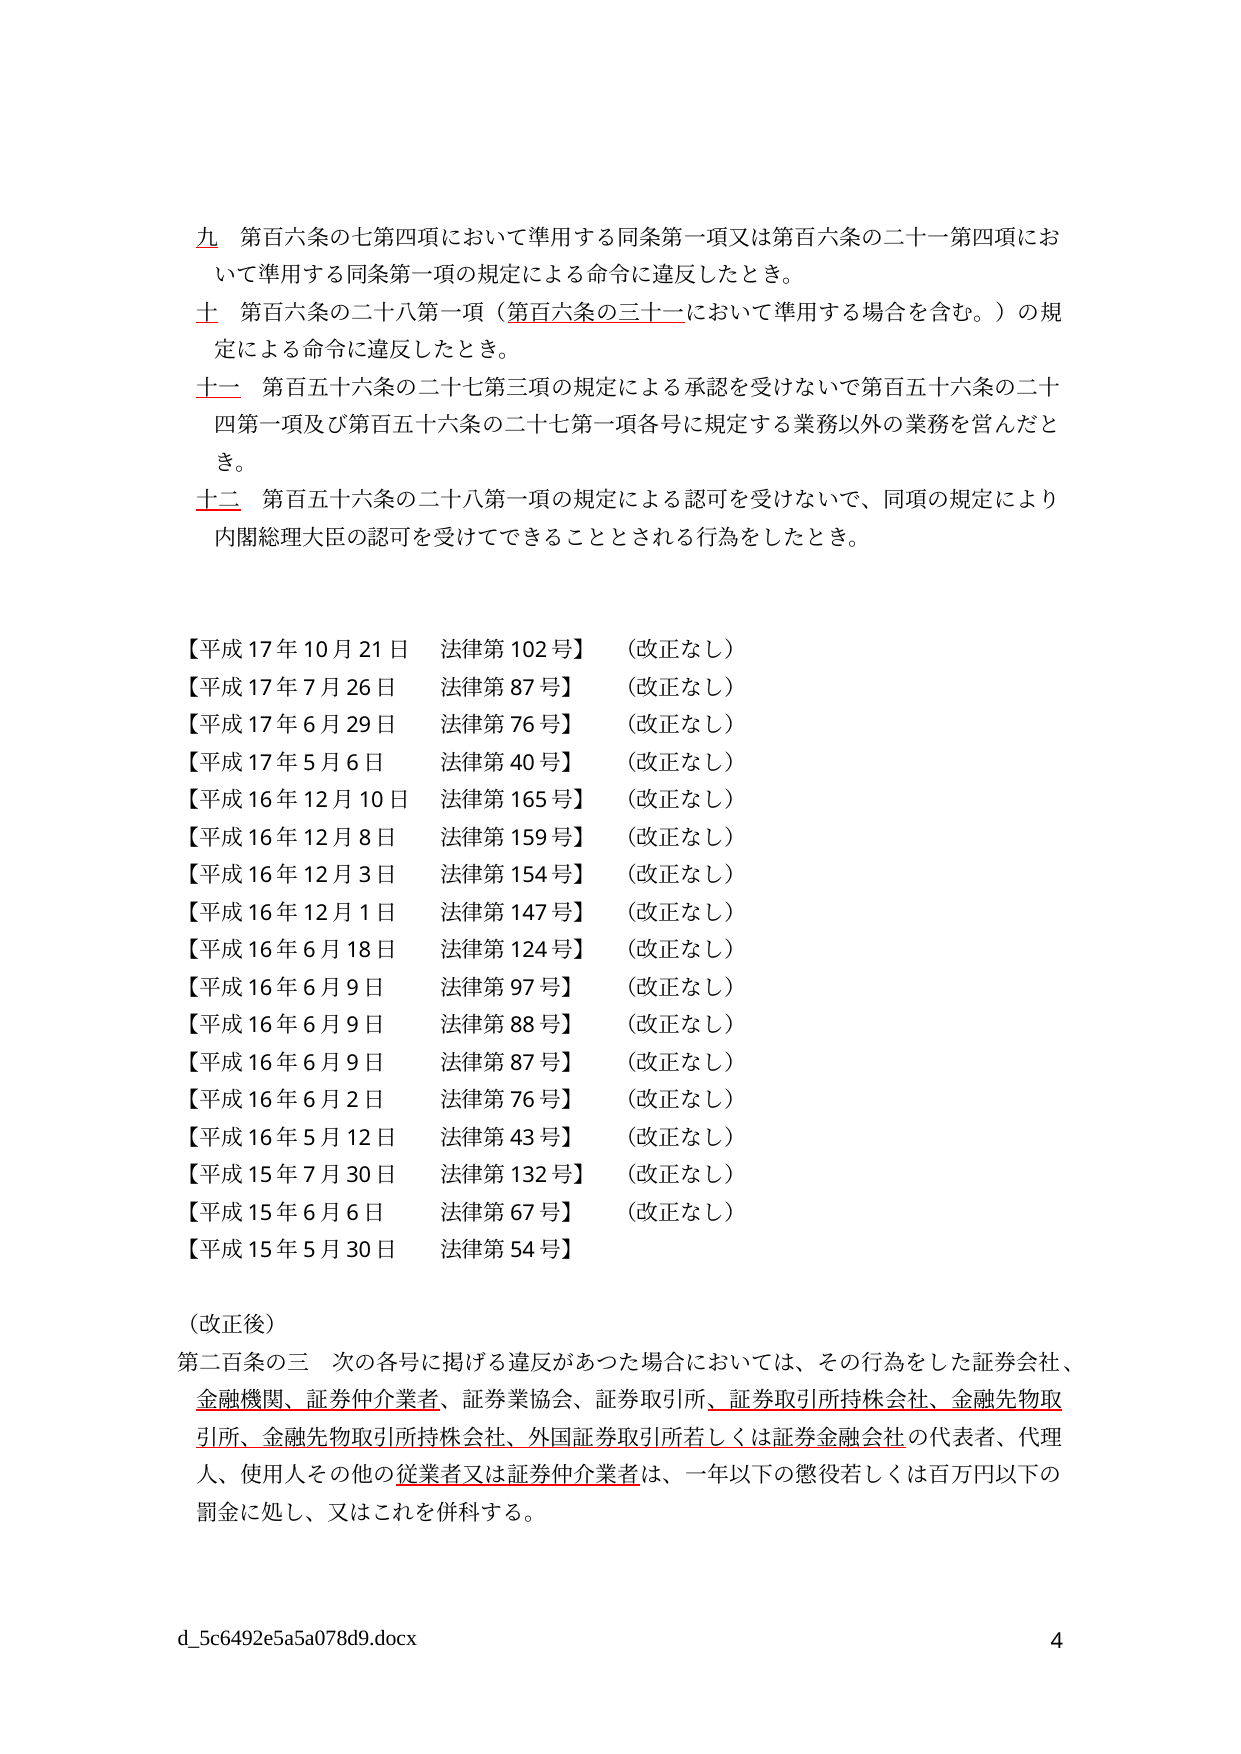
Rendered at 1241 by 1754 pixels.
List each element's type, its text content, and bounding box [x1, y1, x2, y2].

text 【平成17年6月29日 法律第76号】 （改正なし） [177, 704, 1063, 742]
text 【平成17年5月6日 法律第40号】 （改正なし） [177, 742, 1063, 779]
text 【平成17年7月26日 法律第87号】 （改正なし） [177, 667, 1063, 704]
text （改正後） [177, 1304, 1063, 1342]
text 【平成15年6月6日 法律第67号】 （改正なし） [177, 1192, 1063, 1229]
text 【平成16年12月8日 法律第159号】 （改正なし） [177, 817, 1063, 854]
text 【平成15年5月30日 法律第54号】 [177, 1229, 1063, 1267]
text 十一 第百五十六条の二十七第三項の規定による承認を受けないで第百五十六条の二十四第一項及び第百五十六条の二十七第一項各号に規定する業務以外の業務を営んだとき。 [196, 367, 1063, 479]
text 【平成16年12月1日 法律第147号】 （改正なし） [177, 892, 1063, 929]
text 十 第百六条の二十八第一項（第百六条の三十一において準用する場合を含む。）の規定による命令に違反したとき。 [196, 292, 1063, 367]
text 【平成16年6月2日 法律第76号】 （改正なし） [177, 1079, 1063, 1117]
text 【平成16年6月9日 法律第87号】 （改正なし） [177, 1042, 1063, 1079]
text 【平成17年10月21日 法律第102号】 （改正なし） [177, 629, 1063, 667]
text 十二 第百五十六条の二十八第一項の規定による認可を受けないで、同項の規定により内閣総理大臣の認可を受けてできることとされる行為をしたとき。 [196, 479, 1063, 554]
text 第二百条の三 次の各号に掲げる違反があつた場合においては、その行為をした証券会社、金融機関、証券仲介業者、証券業協会、証券取引所、証券取引所持株会社、金融先物取引所、金融先物取引所持株会社、外国証券取引所若しくは証券金融会社の代表者、代理人、使用人その他の従業者又は証券仲介業者は、一年以下の懲役若しくは百万円以下の罰金に処し、又はこれを併科する。 [177, 1342, 1063, 1529]
text 【平成16年6月9日 法律第97号】 （改正なし） [177, 967, 1063, 1004]
text 【平成16年12月10日 法律第165号】 （改正なし） [177, 779, 1063, 817]
text 【平成16年6月18日 法律第124号】 （改正なし） [177, 929, 1063, 967]
text 【平成16年12月3日 法律第154号】 （改正なし） [177, 854, 1063, 892]
text 【平成16年5月12日 法律第43号】 （改正なし） [177, 1117, 1063, 1154]
text 九 第百六条の七第四項において準用する同条第一項又は第百六条の二十一第四項において準用する同条第一項の規定による命令に違反したとき。 [196, 217, 1063, 292]
text 【平成16年6月9日 法律第88号】 （改正なし） [177, 1004, 1063, 1042]
text 【平成15年7月30日 法律第132号】 （改正なし） [177, 1154, 1063, 1192]
